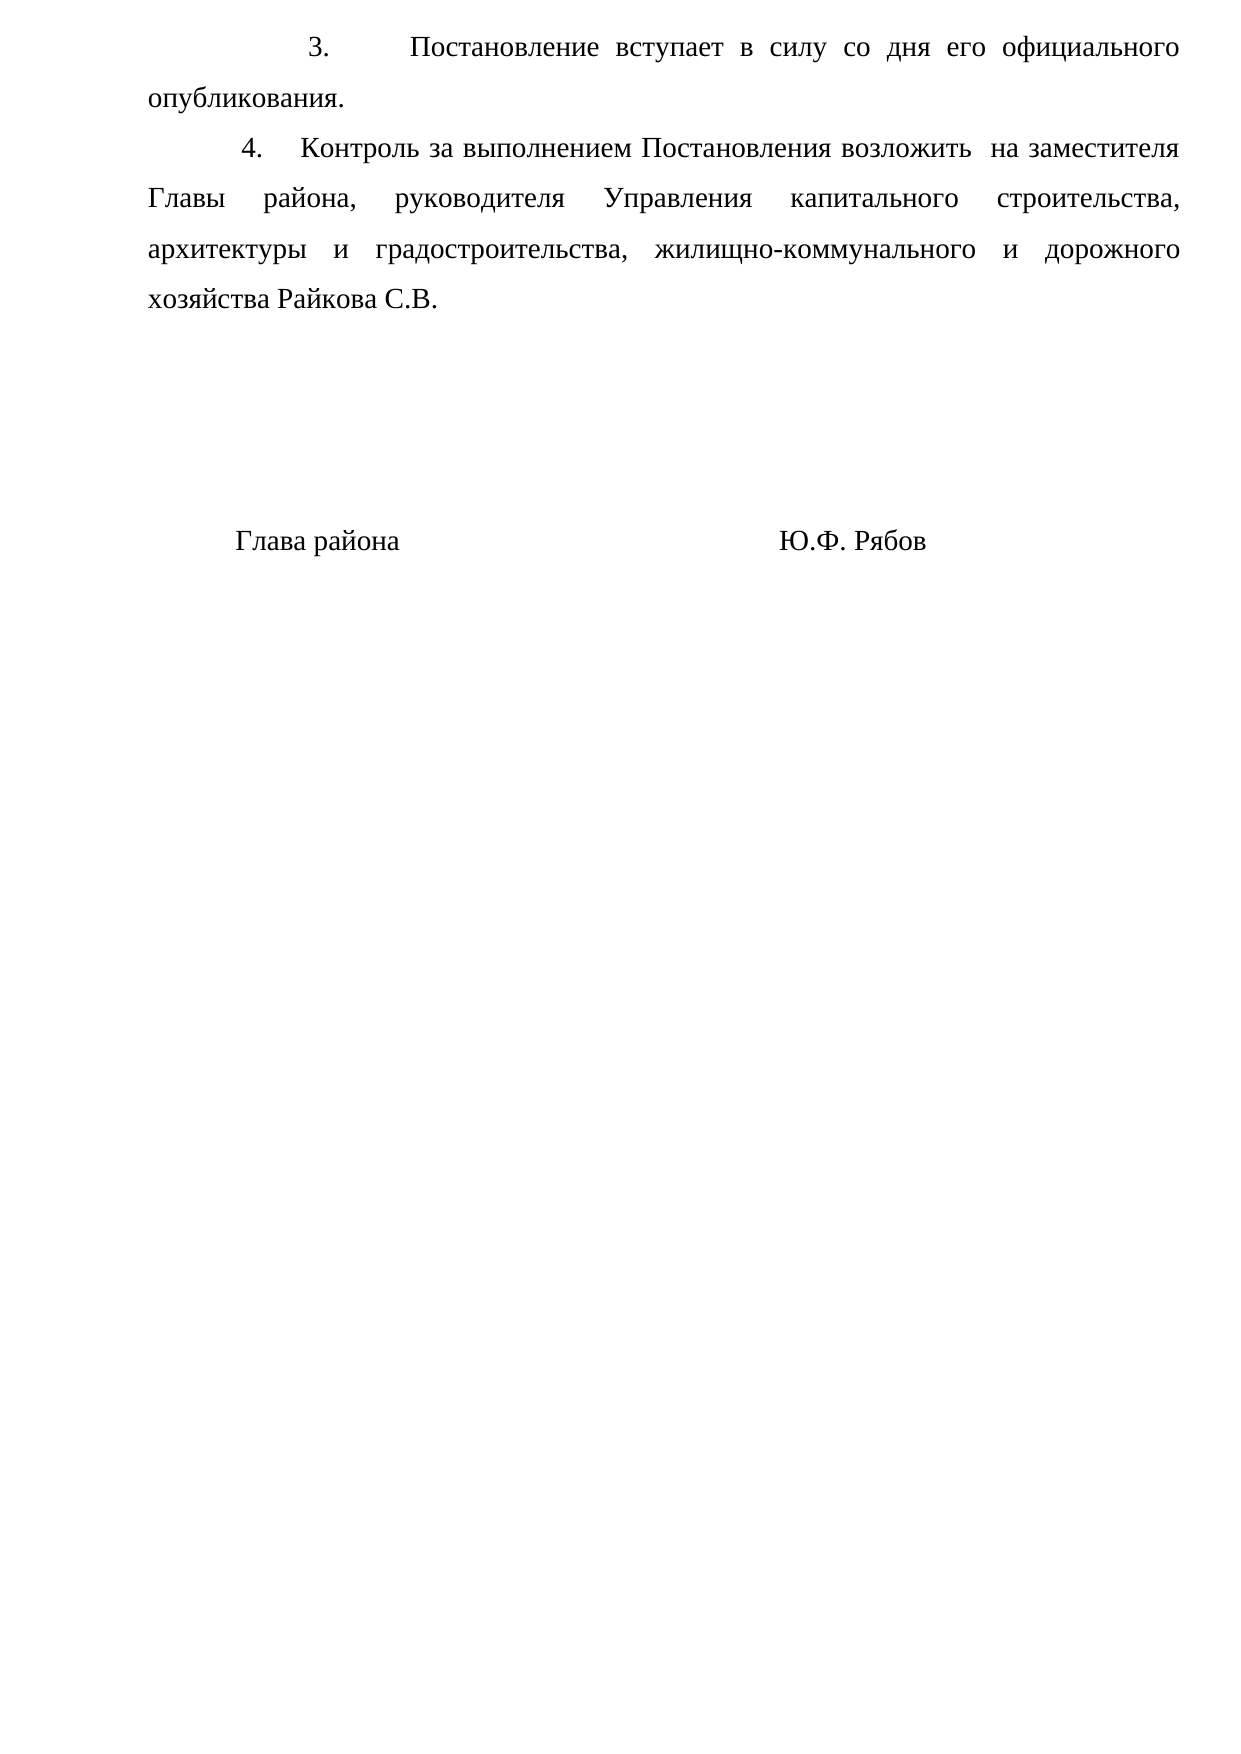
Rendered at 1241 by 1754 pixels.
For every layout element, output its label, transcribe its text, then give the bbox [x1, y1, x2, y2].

text 4. Контроль за выполнением Постановления возложить на заместителя Главы района, руководителя Управления капитального строительства, архитектуры и градостроительства, жилищно-коммунального и дорожного хозяйства Райкова С.В. [148, 130, 1181, 315]
text 3. Постановление вступает в силу со дня его официального опубликования. [148, 29, 1181, 113]
text Глава района Ю.Ф. Рябов [148, 523, 1181, 557]
